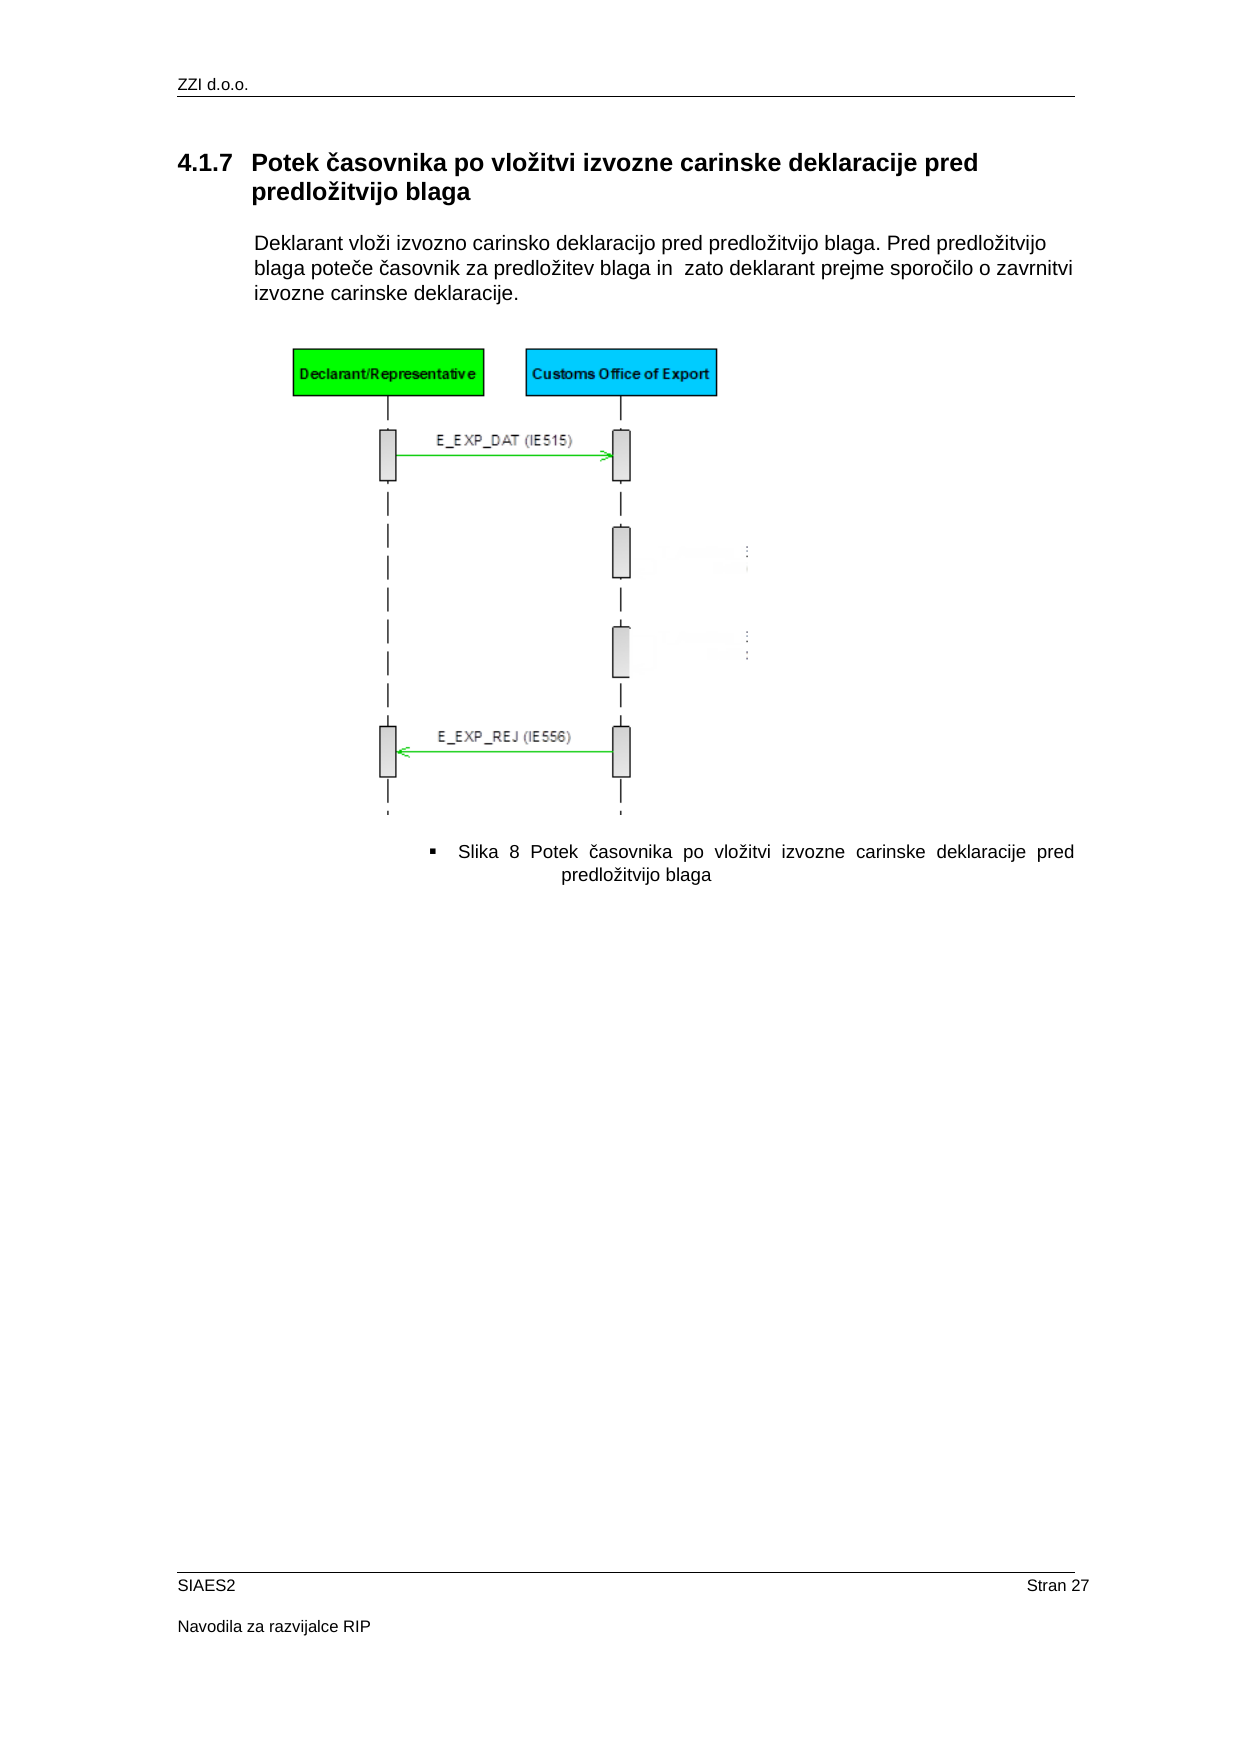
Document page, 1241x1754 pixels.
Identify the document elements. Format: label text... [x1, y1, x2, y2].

picture [253, 330, 748, 815]
text Deklarant vloži izvozno carinsko deklaracijo pred predložitvijo blaga. Pred predložitvijo blaga poteče časovnik za predložitev blaga in zato deklarant prejme sporočilo o zavrnitvi izvozne carinske deklaracije. [254, 230, 1075, 305]
subtitle Potek časovnika po vložitvi izvozne carinske deklaracije pred predložitvijo blaga [177, 148, 1075, 205]
